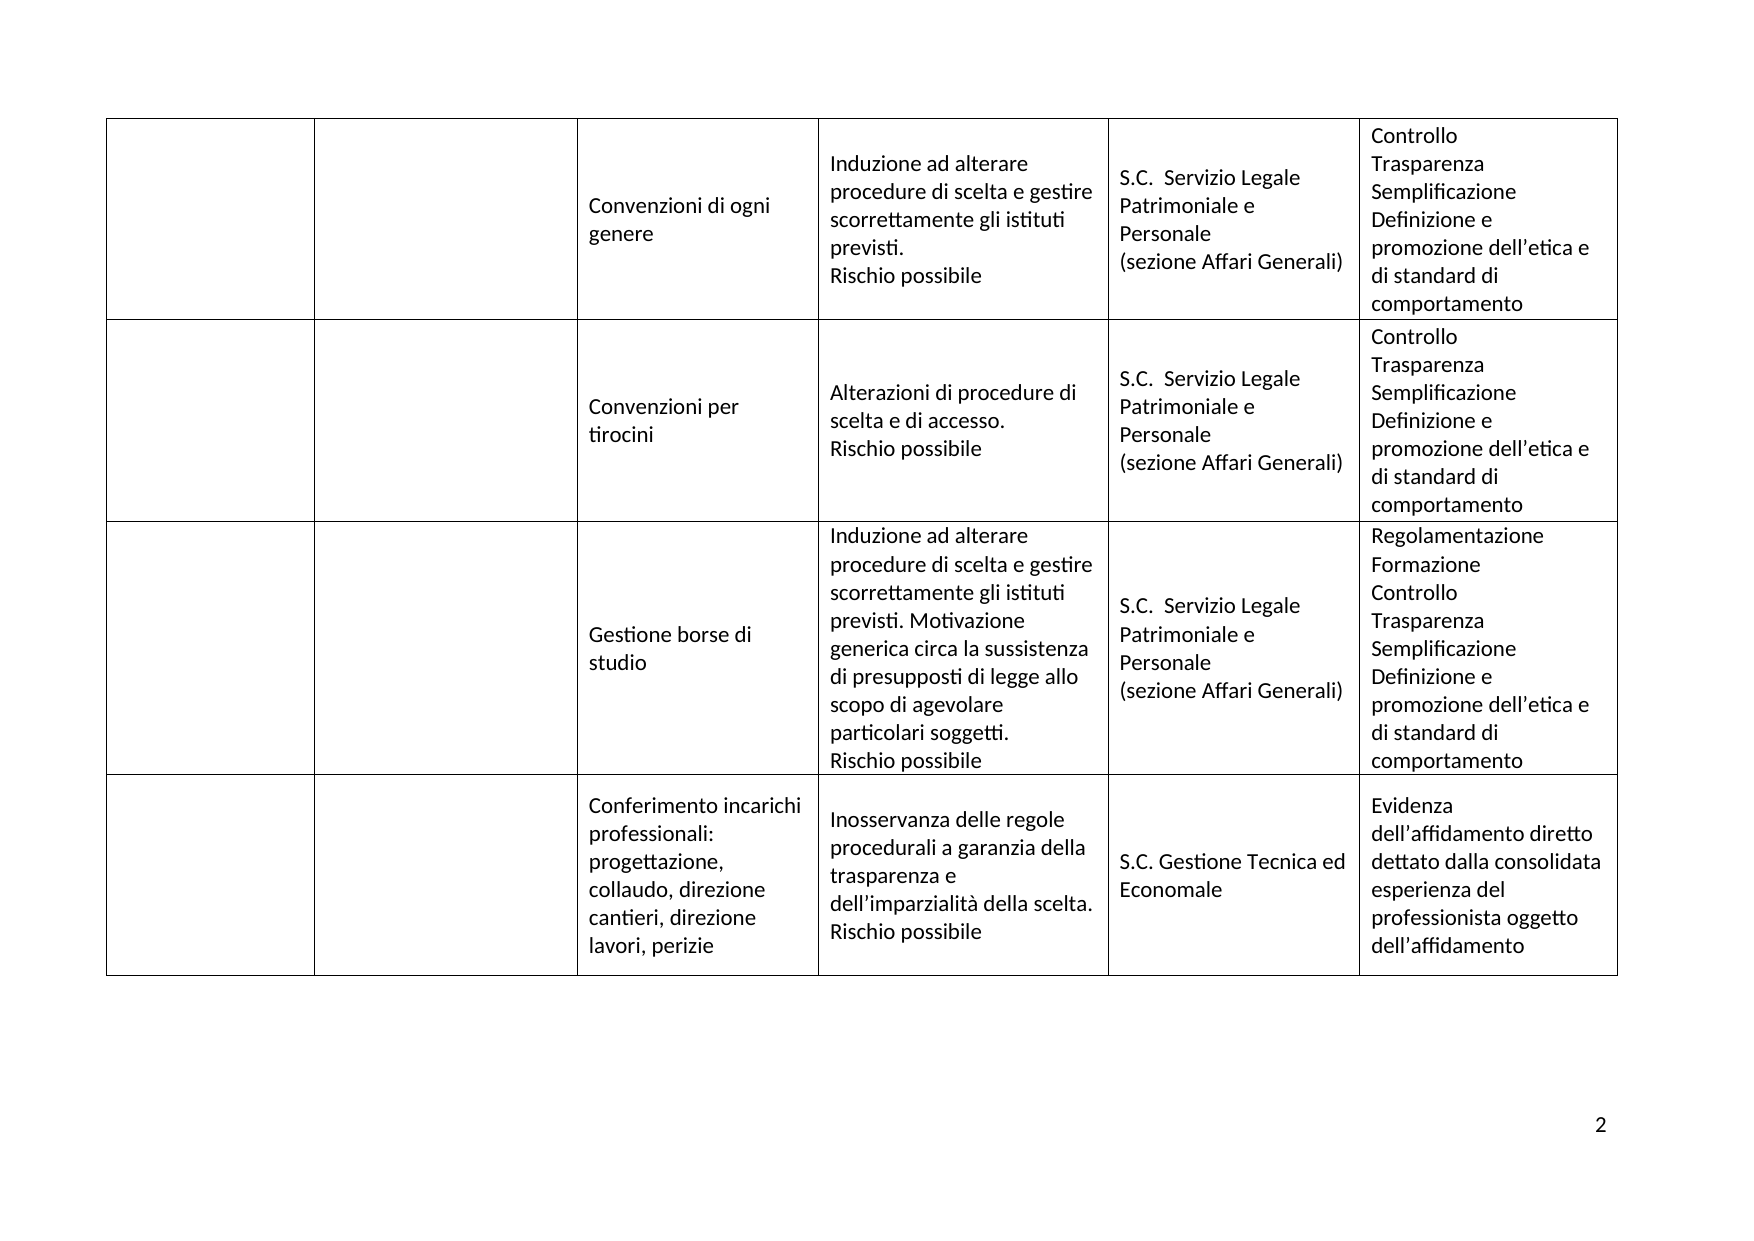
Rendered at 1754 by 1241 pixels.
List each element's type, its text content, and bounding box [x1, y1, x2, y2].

table_cell Conferimento incarichi professionali: progettazione, collaudo, direzione cantieri, direzione lavori, perizie [578, 775, 818, 975]
table_cell S.C. Servizio Legale Patrimoniale e Personale (sezione Affari Generali) [1109, 522, 1359, 774]
table_cell [315, 119, 577, 319]
table_cell S.C. Servizio Legale Patrimoniale e Personale (sezione Affari Generali) [1109, 320, 1359, 521]
table_cell Controllo Trasparenza Semplificazione Definizione e promozione dell’etica e di standard di comportamento [1360, 320, 1617, 521]
table_cell Gestione borse di studio [578, 522, 818, 774]
table_cell [107, 522, 314, 774]
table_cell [1109, 119, 1359, 319]
table_cell [315, 320, 577, 521]
table_cell Convenzioni per tirocini [578, 320, 818, 521]
table_cell Inosservanza delle regole procedurali a garanzia della trasparenza e dell’imparzialità della scelta. Rischio possibile [819, 775, 1108, 975]
table_cell S.C. Gestione Tecnica ed Economale [1109, 775, 1359, 975]
table_cell Induzione ad alterare procedure di scelta e gestire scorrettamente gli istituti previsti. Motivazione generica circa la sussistenza di presupposti di legge allo scopo di agevolare particolari soggetti. Rischio possibile [819, 522, 1108, 774]
table_cell [107, 119, 314, 319]
table_cell [107, 775, 314, 975]
table_cell Controllo Trasparenza Semplificazione Definizione e promozione dell’etica e di standard di comportamento [1360, 119, 1617, 319]
table_cell Regolamentazione Formazione Controllo Trasparenza Semplificazione Definizione e promozione dell’etica e di standard di comportamento [1360, 522, 1617, 774]
table_cell Convenzioni di ogni genere [578, 119, 818, 319]
table_cell [315, 775, 577, 975]
table_cell Alterazioni di procedure di scelta e di accesso. Rischio possibile [819, 320, 1108, 521]
table_cell Induzione ad alterare procedure di scelta e gestire scorrettamente gli istituti previsti. Rischio possibile [819, 119, 1108, 319]
table_cell [107, 320, 314, 521]
table_cell [315, 522, 577, 774]
table_cell Evidenza dell’affidamento diretto dettato dalla consolidata esperienza del professionista oggetto dell’affidamento [1360, 775, 1617, 975]
